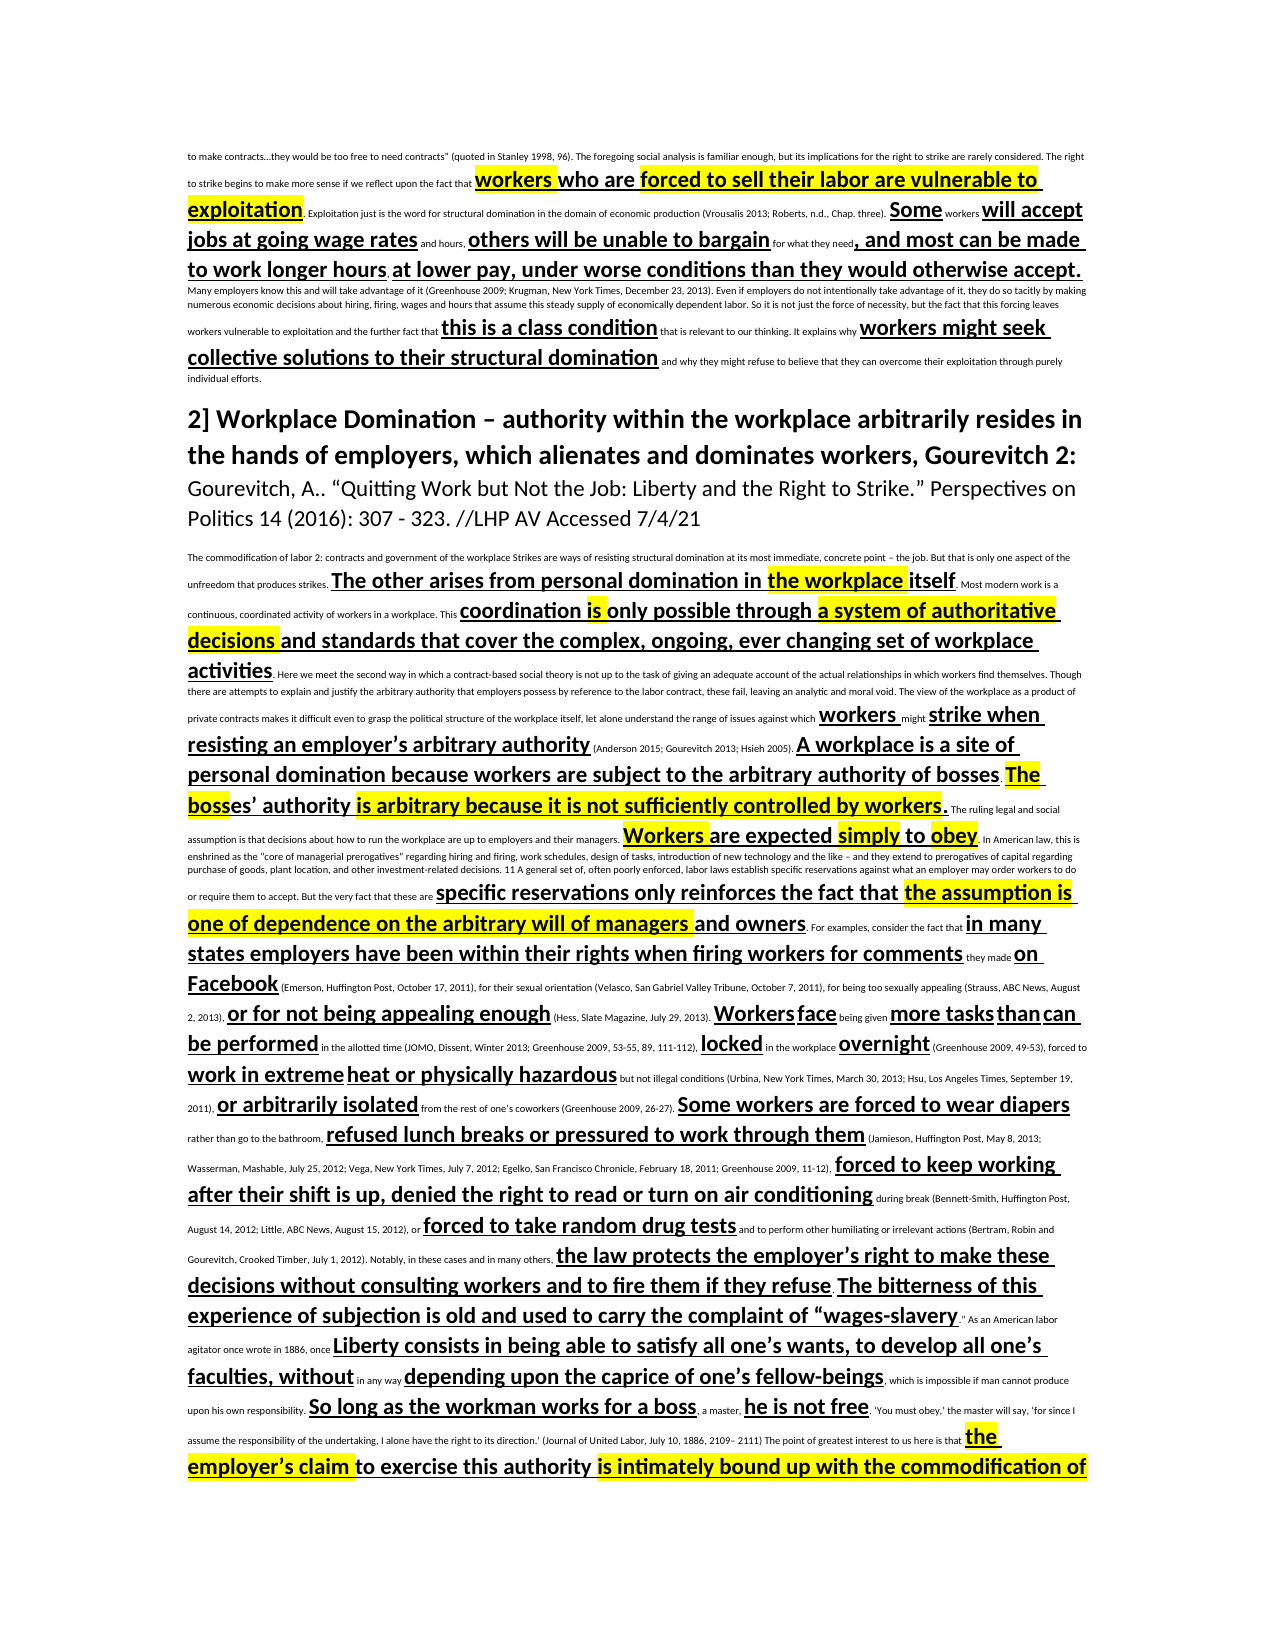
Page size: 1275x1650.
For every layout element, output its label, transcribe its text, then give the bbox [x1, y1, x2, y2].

text Gourevitch, A.. “Quitting Work but Not the Job: Liberty and the Right to Strike.” Perspectives on Politics 14 (2016): 307 - 323. //LHP AV Accessed 7/4/21 [187, 474, 1087, 532]
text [187, 551, 1087, 1477]
subtitle 2] Workplace Domination – authority within the workplace arbitrarily resides in the hands of employers, which alienates and dominates workers, Gourevitch 2: [187, 402, 1087, 471]
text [187, 150, 1087, 385]
